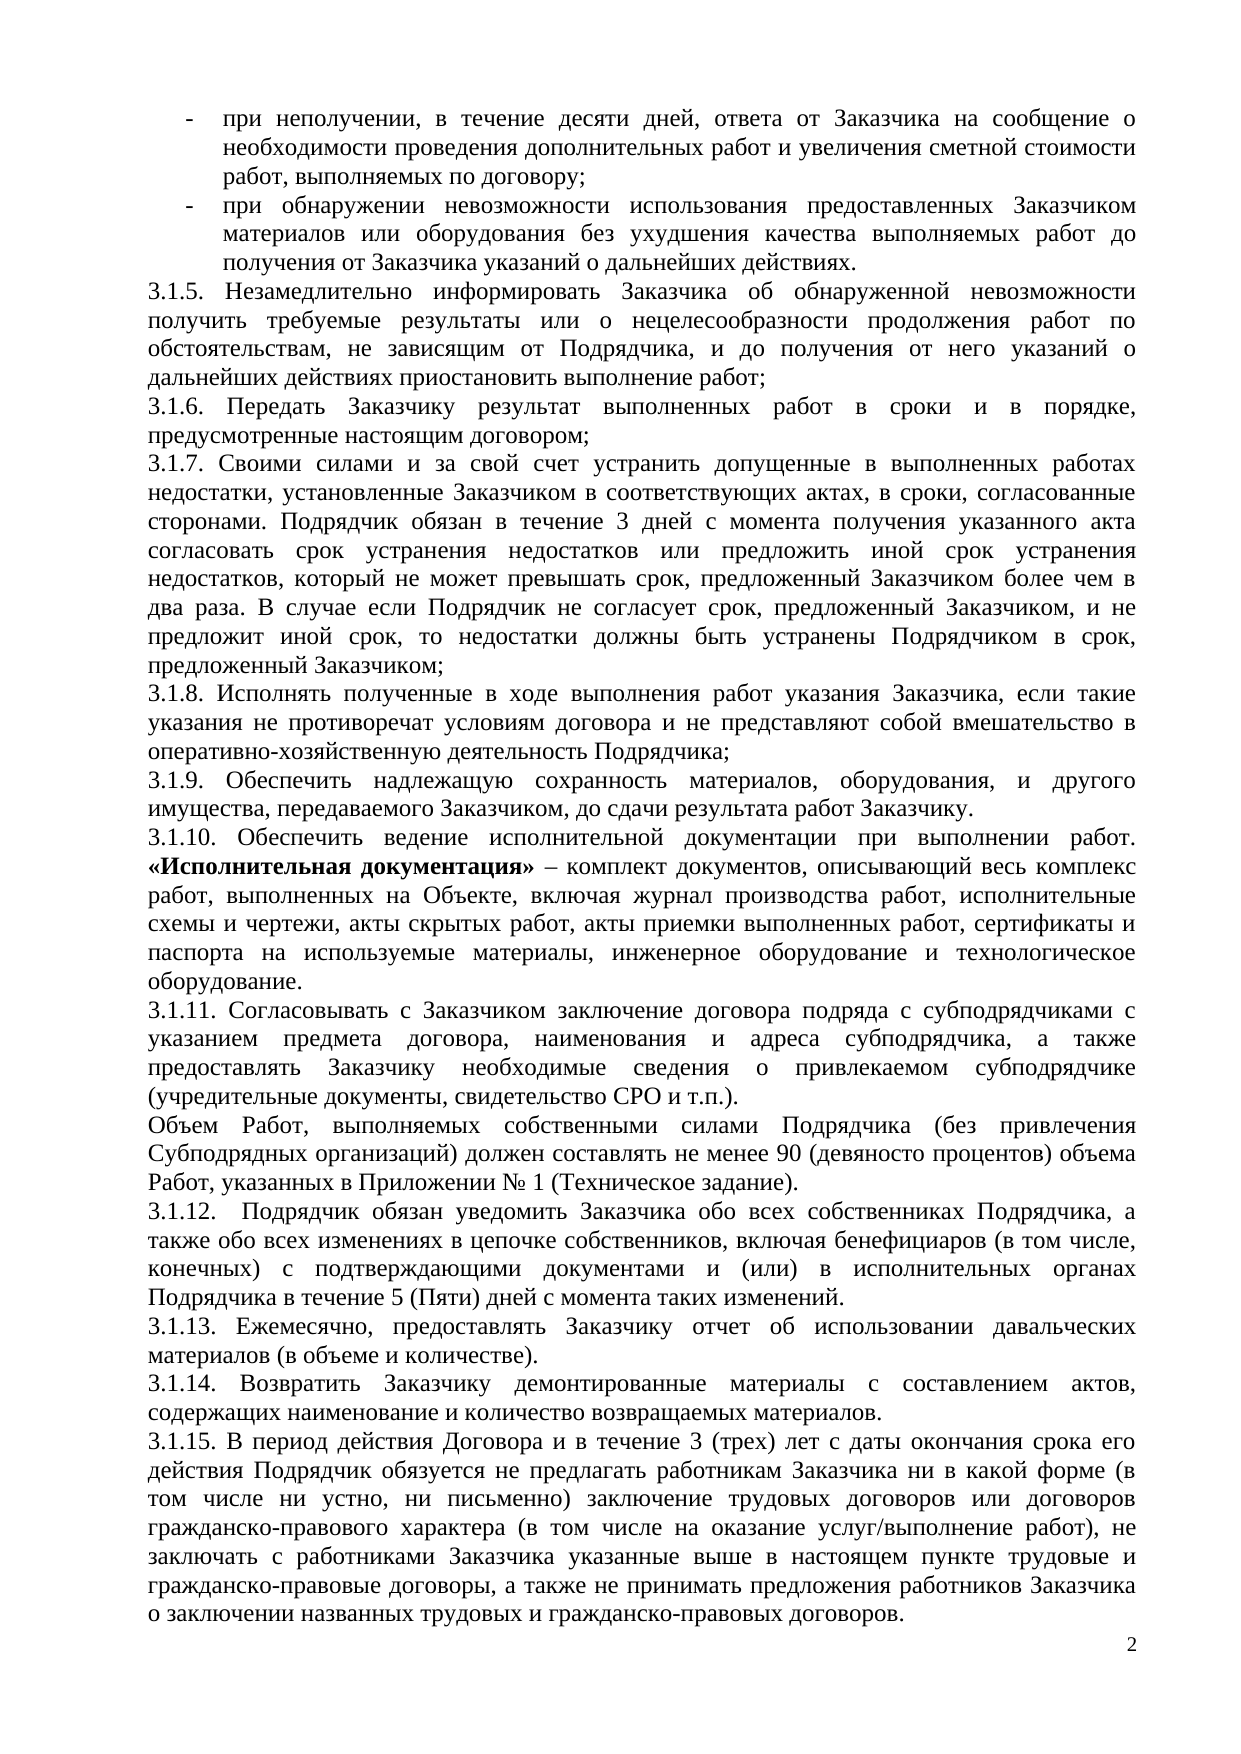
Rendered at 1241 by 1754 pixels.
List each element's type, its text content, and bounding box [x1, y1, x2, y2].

text Объем Работ, выполняемых собственными силами Подрядчика (без привлечения Субподрядных организаций) должен составлять не менее 90 (девяносто процентов) объема Работ, указанных в Приложении № 1 (Техническое задание). [148, 1110, 1137, 1196]
text 3.1.13. Ежемесячно, предоставлять Заказчику отчет об использовании давальческих материалов (в объеме и количестве). [148, 1311, 1137, 1368]
list при обнаружении невозможности использования предоставленных Заказчиком материалов или оборудования без ухудшения качества выполняемых работ до получения от Заказчика указаний о дальнейших действиях. [185, 190, 1137, 276]
text 3.1.10. Обеспечить ведение исполнительной документации при выполнении работ. «Исполнительная документация» – комплект документов, описывающий весь комплекс работ, выполненных на Объекте, включая журнал производства работ, исполнительные схемы и чертежи, акты скрытых работ, акты приемки выполненных работ, сертификаты и паспорта на используемые материалы, инженерное оборудование и технологическое оборудование. [148, 822, 1137, 995]
text 3.1.6. Передать Заказчику результат выполненных работ в сроки и в порядке, предусмотренные настоящим договором; [148, 391, 1137, 448]
text 3.1.15. В период действия Договора и в течение 3 (трех) лет с даты окончания срока его действия Подрядчик обязуется не предлагать работникам Заказчика ни в какой форме (в том числе ни устно, ни письменно) заключение трудовых договоров или договоров гражданско-правового характера (в том числе на оказание услуг/выполнение работ), не заключать с работниками Заказчика указанные выше в настоящем пункте трудовые и гражданско-правовые договоры, а также не принимать предложения работников Заказчика о заключении названных трудовых и гражданско-правовых договоров. [148, 1426, 1137, 1627]
text 3.1.8. Исполнять полученные в ходе выполнения работ указания Заказчика, если такие указания не противоречат условиям договора и не представляют собой вмешательство в оперативно-хозяйственную деятельность Подрядчика; [148, 678, 1137, 765]
text 3.1.5. Незамедлительно информировать Заказчика об обнаруженной невозможности получить требуемые результаты или о нецелесообразности продолжения работ по обстоятельствам, не зависящим от Подрядчика, и до получения от него указаний о дальнейших действиях приостановить выполнение работ; [148, 276, 1137, 391]
text 3.1.12. Подрядчик обязан уведомить Заказчика обо всех собственниках Подрядчика, а также обо всех изменениях в цепочке собственников, включая бенефициаров (в том числе, конечных) с подтверждающими документами и (или) в исполнительных органах Подрядчика в течение 5 (Пяти) дней с момента таких изменений. [148, 1196, 1137, 1311]
text 3.1.14. Возвратить Заказчику демонтированные материалы с составлением актов, содержащих наименование и количество возвращаемых материалов. [148, 1368, 1137, 1426]
text 3.1.7. Своими силами и за свой счет устранить допущенные в выполненных работах недостатки, установленные Заказчиком в соответствующих актах, в сроки, согласованные сторонами. Подрядчик обязан в течение 3 дней с момента получения указанного акта согласовать срок устранения недостатков или предложить иной срок устранения недостатков, который не может превышать срок, предложенный Заказчиком более чем в два раза. В случае если Подрядчик не согласует срок, предложенный Заказчиком, и не предложит иной срок, то недостатки должны быть устранены Подрядчиком в срок, предложенный Заказчиком; [148, 448, 1137, 678]
text 3.1.11. Согласовывать с Заказчиком заключение договора подряда с субподрядчиками с указанием предмета договора, наименования и адреса субподрядчика, а также предоставлять Заказчику необходимые сведения о привлекаемом субподрядчике (учредительные документы, свидетельство СРО и т.п.). [148, 995, 1137, 1110]
list при неполучении, в течение десяти дней, ответа от Заказчика на сообщение о необходимости проведения дополнительных работ и увеличения сметной стоимости работ, выполняемых по договору; [185, 103, 1137, 190]
text 3.1.9. Обеспечить надлежащую сохранность материалов, оборудования, и другого имущества, передаваемого Заказчиком, до сдачи результата работ Заказчику. [148, 765, 1137, 822]
